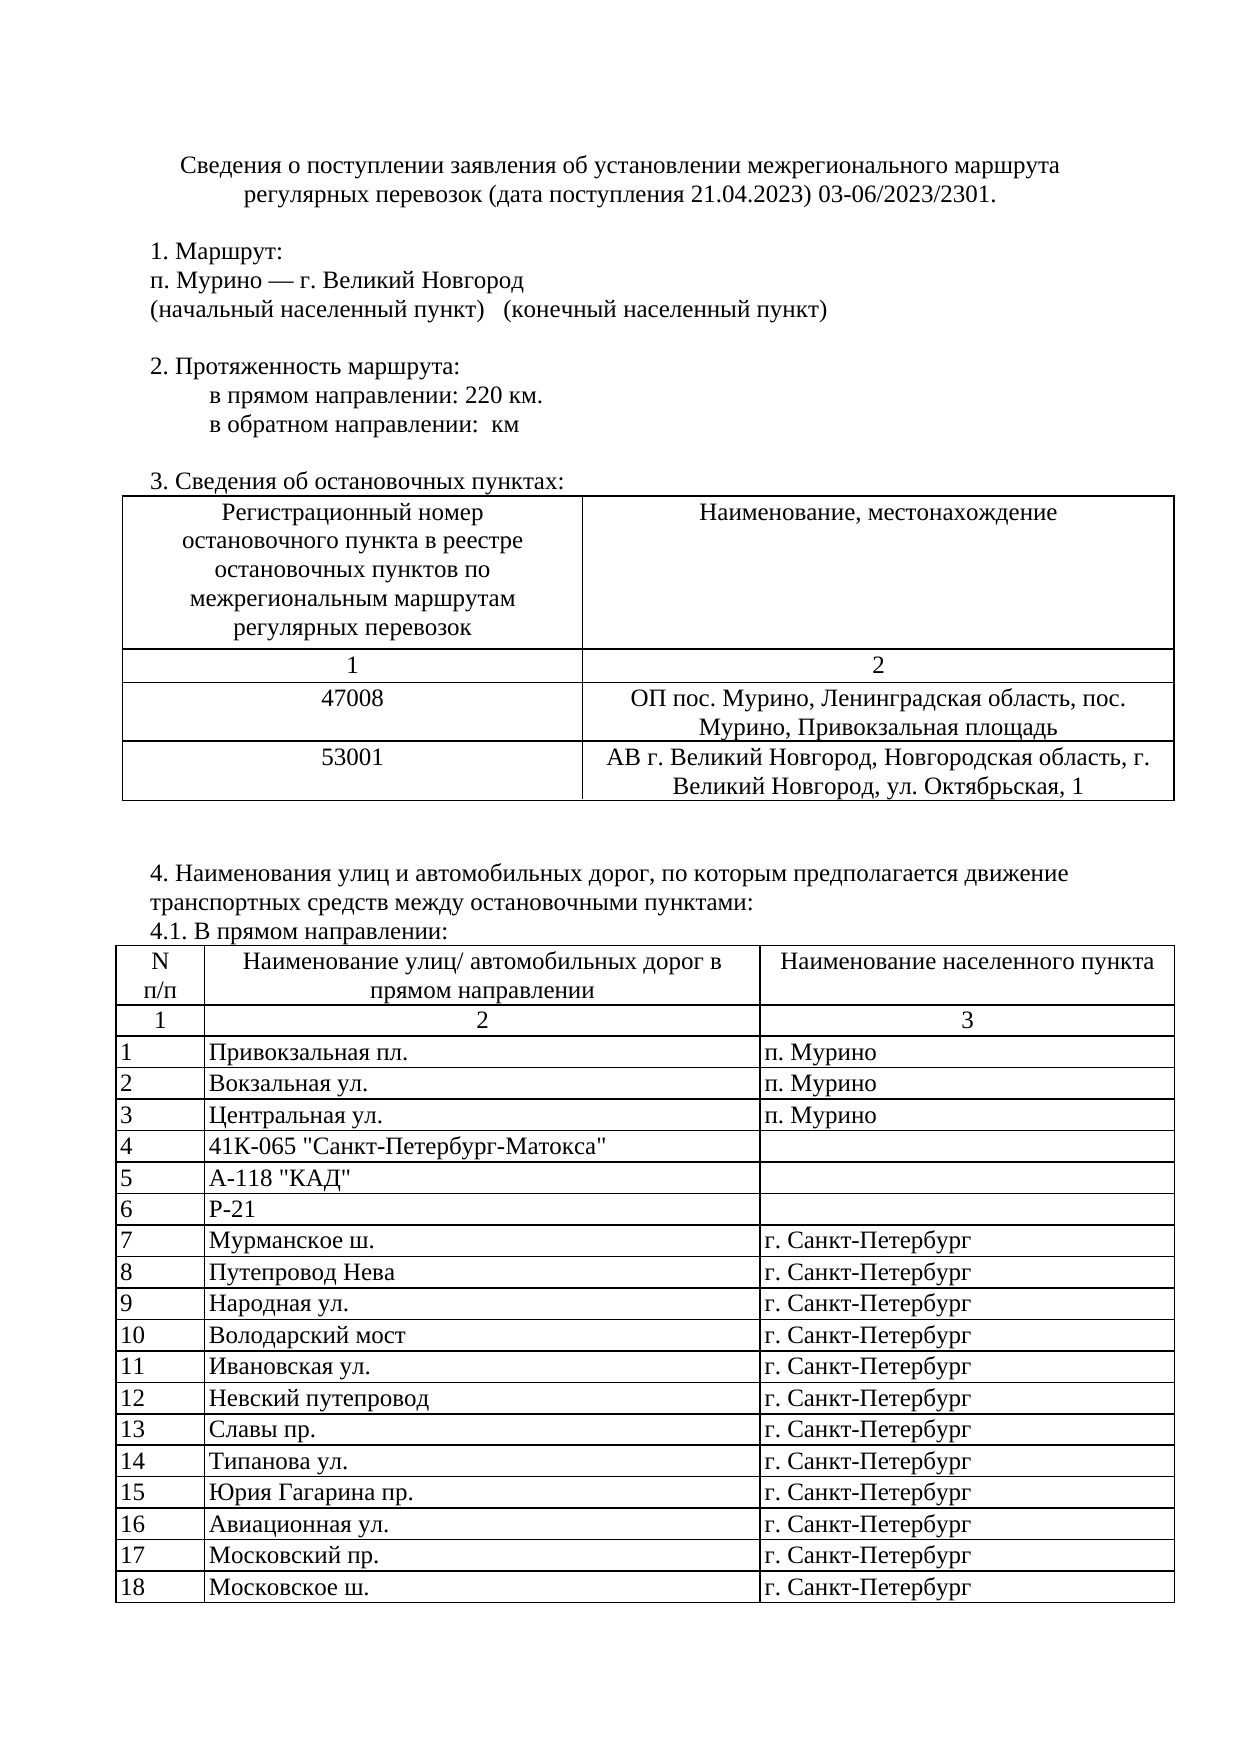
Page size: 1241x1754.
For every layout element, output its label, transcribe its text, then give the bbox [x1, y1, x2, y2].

table_cell [761, 1194, 1174, 1224]
table_cell 3 [117, 1100, 204, 1130]
table_cell г. Санкт-Петербург [761, 1509, 1174, 1539]
table_cell г. Санкт-Петербург [761, 1352, 1174, 1381]
table_cell 8 [117, 1257, 204, 1287]
text в прямом направлении: 220 км. [150, 380, 1090, 409]
table_cell Московское ш. [205, 1572, 759, 1602]
text 2. Протяженность маршрута: [150, 351, 1090, 380]
table_cell Р-21 [205, 1194, 759, 1224]
table_cell 2 [205, 1006, 759, 1035]
table_cell 4 [117, 1131, 204, 1161]
table_cell АВ г. Великий Новгород, Новгородская область, г. Великий Новгород, ул. Октябрьская, 1 [583, 742, 1173, 799]
table_cell Невский путепровод [205, 1383, 759, 1413]
table_cell 9 [117, 1289, 204, 1318]
table_cell Московский пр. [205, 1540, 759, 1570]
table_cell 47008 [123, 683, 582, 740]
table_cell 11 [117, 1352, 204, 1381]
table_cell 13 [117, 1415, 204, 1444]
table_cell [761, 1131, 1174, 1161]
text 4.1. В прямом направлении: [150, 916, 1090, 945]
table_cell Вокзальная ул. [205, 1068, 759, 1098]
table_cell 41К-065 "Санкт-Петербург-Матокса" [205, 1131, 759, 1161]
table_cell г. Санкт-Петербург [761, 1572, 1174, 1602]
table_cell г. Санкт-Петербург [761, 1289, 1174, 1318]
table_header Наименование улиц/ автомобильных дорог в прямом направлении [205, 946, 759, 1004]
table_cell 1 [117, 1037, 204, 1067]
table_cell 14 [117, 1446, 204, 1476]
text в обратном направлении: км [150, 409, 1090, 437]
table_cell п. Мурино [761, 1068, 1174, 1098]
text (начальный населенный пункт) (конечный населенный пункт) [150, 294, 1090, 322]
table_cell 6 [117, 1194, 204, 1224]
table_cell г. Санкт-Петербург [761, 1415, 1174, 1444]
table_cell 2 [583, 650, 1173, 681]
table_cell г. Санкт-Петербург [761, 1540, 1174, 1570]
text Сведения о поступлении заявления об установлении межрегионального маршрута регулярных перевозок (дата поступления 21.04.2023) 03-06/2023/2301. [150, 150, 1090, 207]
table_cell г. Санкт-Петербург [761, 1226, 1174, 1256]
table_cell 16 [117, 1509, 204, 1539]
table_header N п/п [117, 946, 204, 1004]
table_cell Юрия Гагарина пр. [205, 1477, 759, 1507]
table_cell 53001 [123, 742, 582, 799]
table_header Наименование населенного пункта [761, 946, 1174, 1004]
table_cell 1 [123, 650, 582, 681]
table_cell 10 [117, 1320, 204, 1350]
table_cell ОП пос. Мурино, Ленинградская область, пос. Мурино, Привокзальная площадь [583, 683, 1173, 740]
table_cell п. Мурино [761, 1100, 1174, 1130]
table_cell г. Санкт-Петербург [761, 1383, 1174, 1413]
table_cell [761, 1163, 1174, 1193]
text 3. Сведения об остановочных пунктах: [150, 466, 1090, 495]
table_cell 7 [117, 1226, 204, 1256]
table_cell 2 [117, 1068, 204, 1098]
table_cell 12 [117, 1383, 204, 1413]
table_cell Народная ул. [205, 1289, 759, 1318]
table_cell Мурманское ш. [205, 1226, 759, 1256]
table_cell п. Мурино [761, 1037, 1174, 1067]
table_cell Типанова ул. [205, 1446, 759, 1476]
text 1. Маршрут: [150, 236, 1090, 265]
table_cell г. Санкт-Петербург [761, 1320, 1174, 1350]
table_cell Путепровод Нева [205, 1257, 759, 1287]
table_cell 17 [117, 1540, 204, 1570]
table_cell 5 [117, 1163, 204, 1193]
table_cell А-118 "КАД" [205, 1163, 759, 1193]
table_cell Центральная ул. [205, 1100, 759, 1130]
table_cell Ивановская ул. [205, 1352, 759, 1381]
text п. Мурино — г. Великий Новгород [150, 265, 1090, 294]
table_header Наименование, местонахождение [583, 497, 1173, 648]
table_header Регистрационный номер остановочного пункта в реестре остановочных пунктов по межрегиональным маршрутам регулярных перевозок [123, 497, 582, 648]
text 4. Наименования улиц и автомобильных дорог, по которым предполагается движение транспортных средств между остановочными пунктами: [150, 858, 1090, 916]
table_cell 3 [761, 1006, 1174, 1035]
table_cell г. Санкт-Петербург [761, 1477, 1174, 1507]
table_cell 18 [117, 1572, 204, 1602]
table_cell 15 [117, 1477, 204, 1507]
table_cell 1 [117, 1006, 204, 1035]
table_cell Володарский мост [205, 1320, 759, 1350]
table_cell Авиационная ул. [205, 1509, 759, 1539]
table_cell Привокзальная пл. [205, 1037, 759, 1067]
table_cell г. Санкт-Петербург [761, 1446, 1174, 1476]
table_cell Славы пр. [205, 1415, 759, 1444]
table_cell г. Санкт-Петербург [761, 1257, 1174, 1287]
